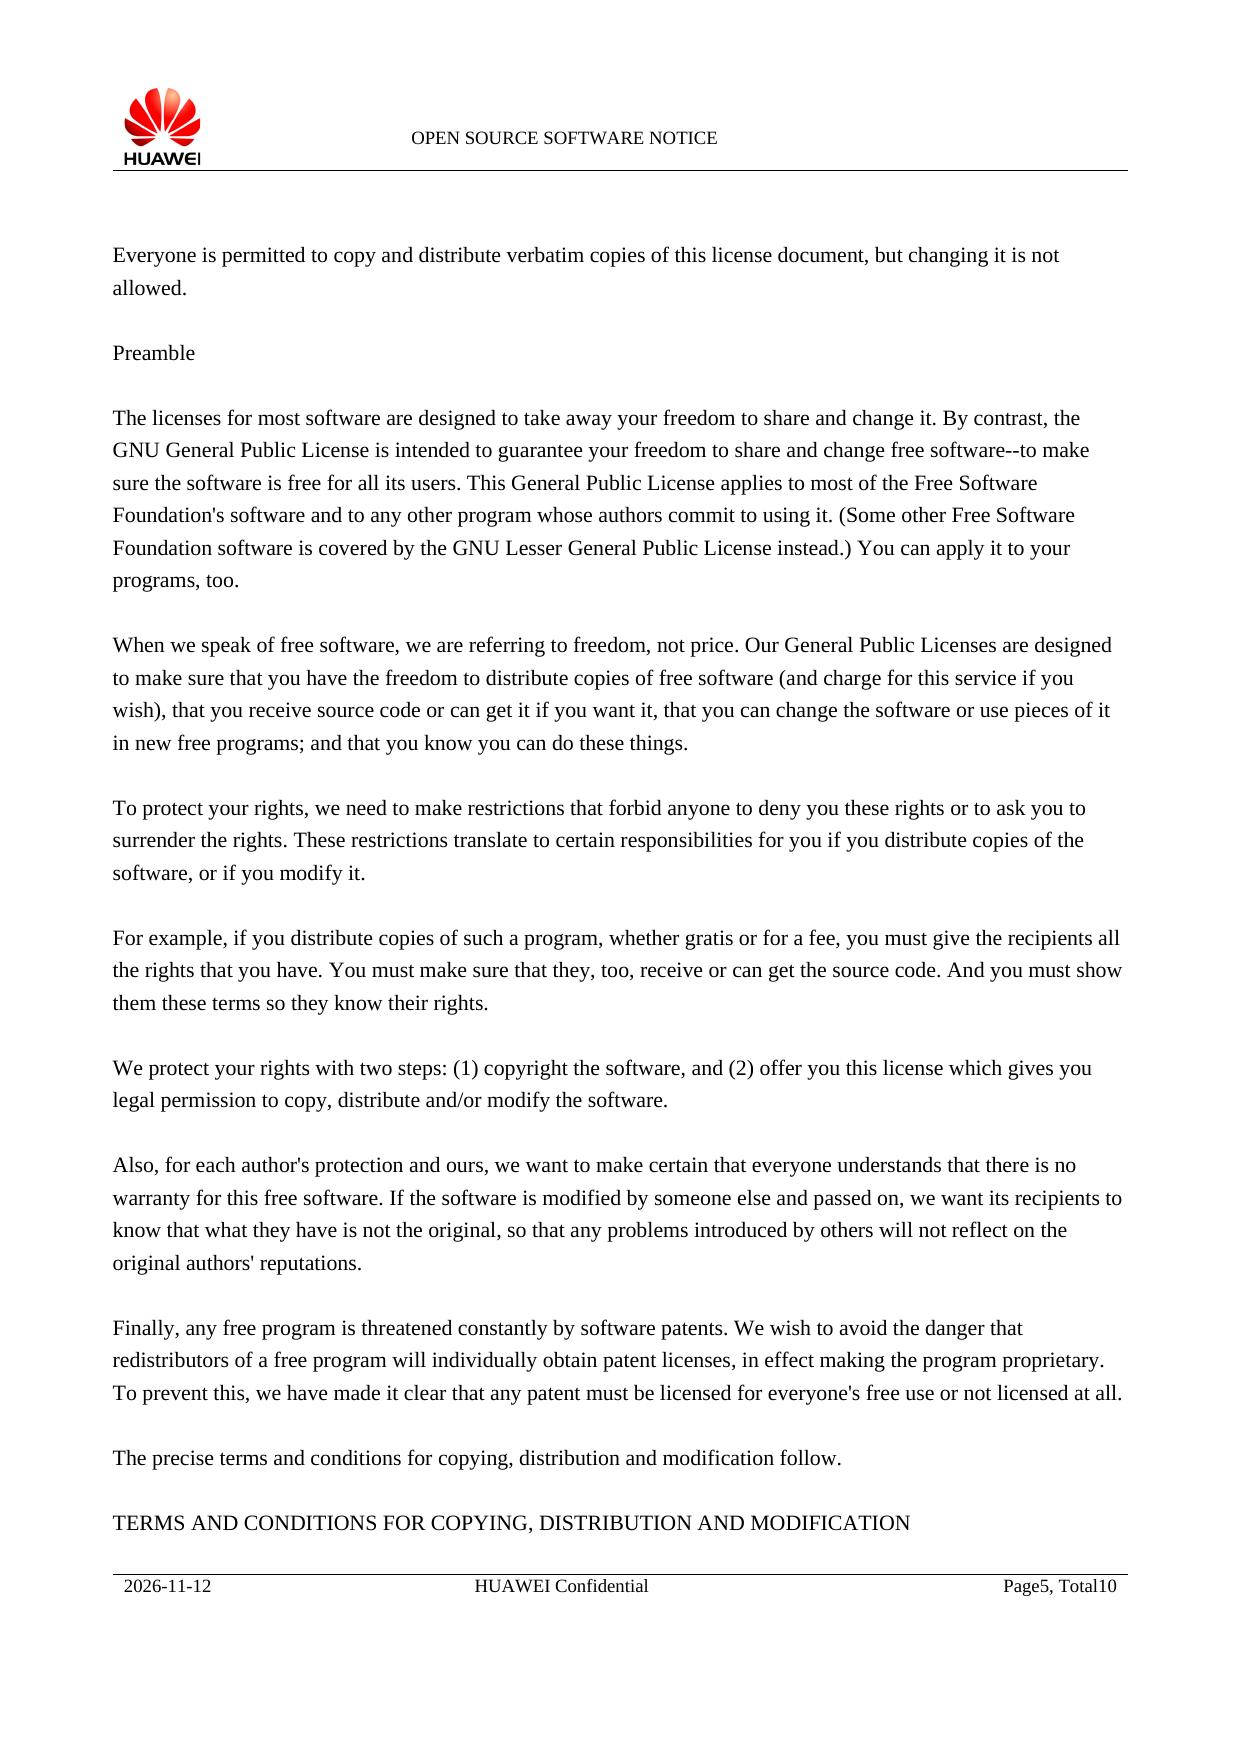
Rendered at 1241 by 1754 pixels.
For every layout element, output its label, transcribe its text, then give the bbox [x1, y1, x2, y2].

picture [124, 88, 201, 165]
